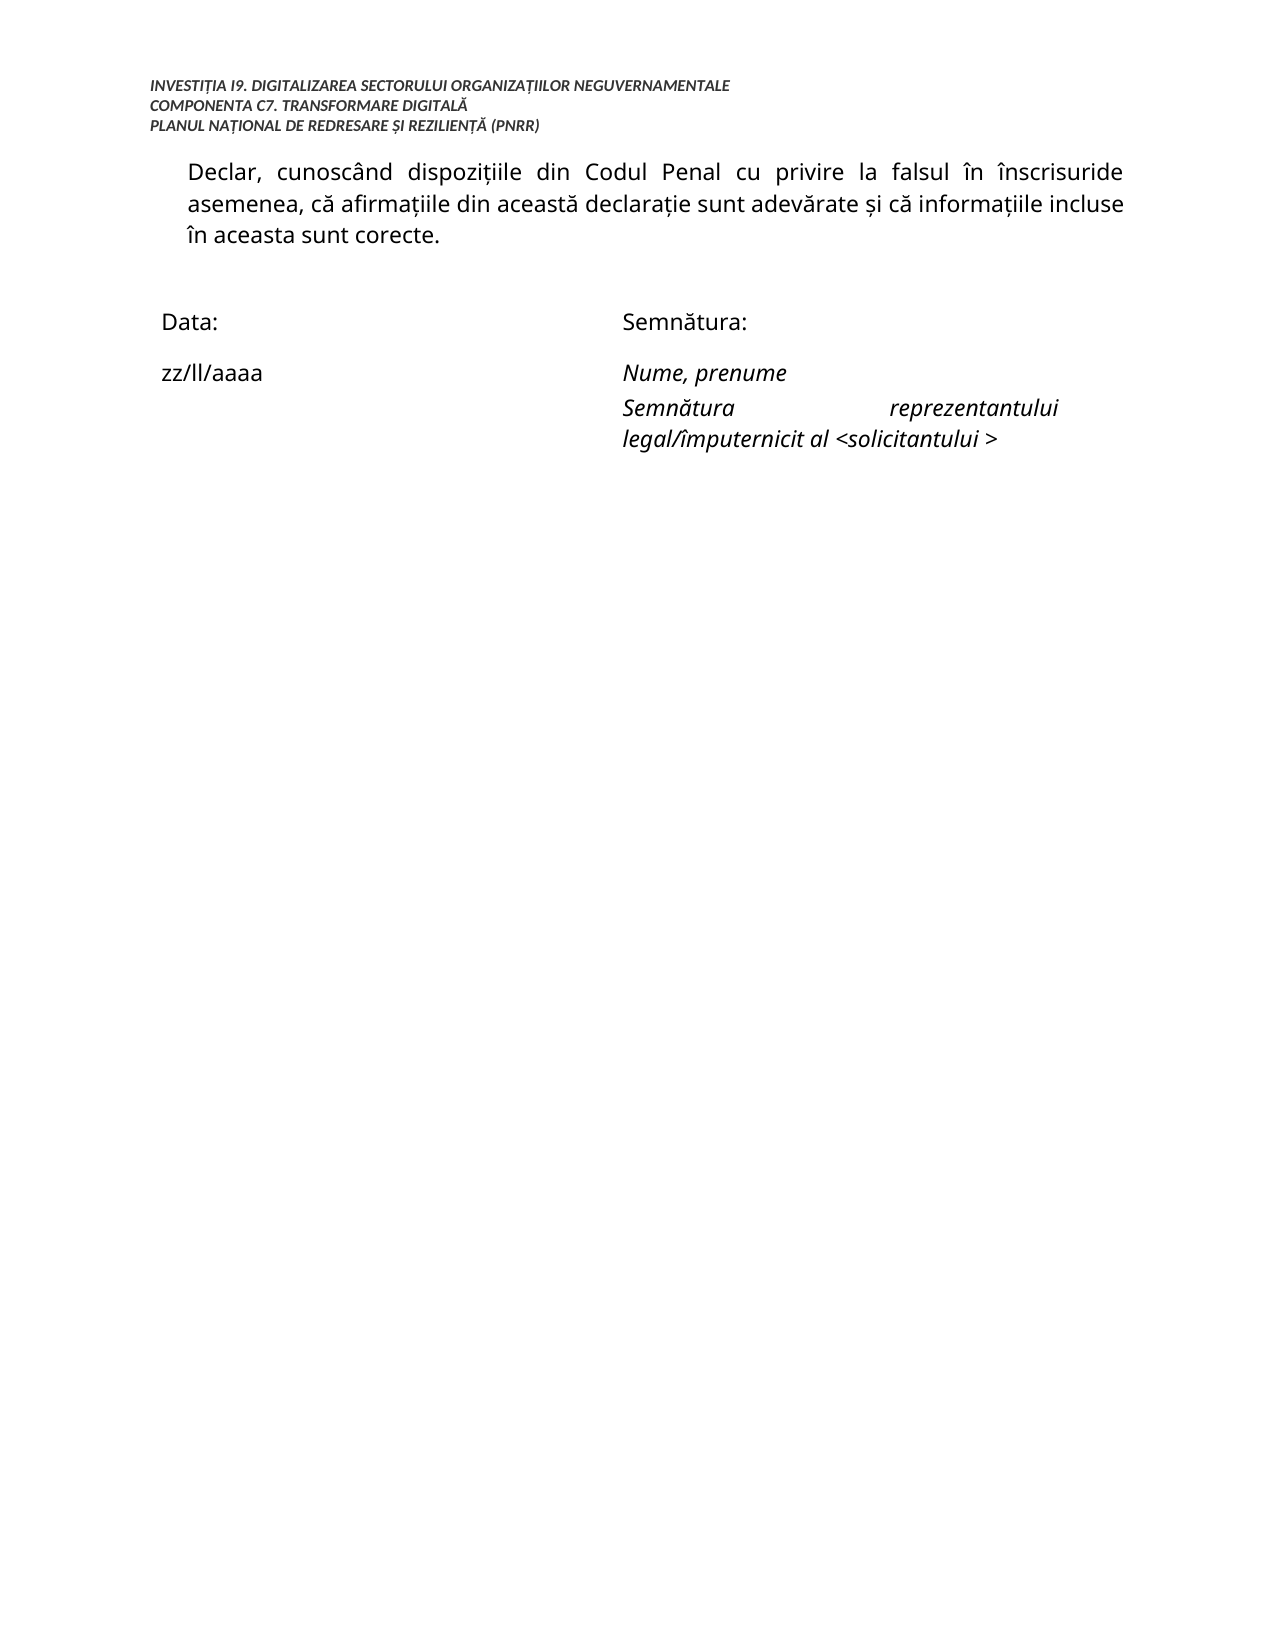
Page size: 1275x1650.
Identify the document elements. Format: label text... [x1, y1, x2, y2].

list Declar, cunoscând dispoziţiile din Codul Penal cu privire la falsul în înscrisuride asemenea, că afirmaţiile din această declaraţie sunt adevărate şi că informaţiile incluse în aceasta sunt corecte. [187, 156, 1125, 250]
table_header Data: zz/ll/aaaa [150, 306, 611, 459]
table_header Semnătura: Nume, prenume Semnătura reprezentantului legal/împuternicit al <solicitantului > [611, 306, 1072, 459]
